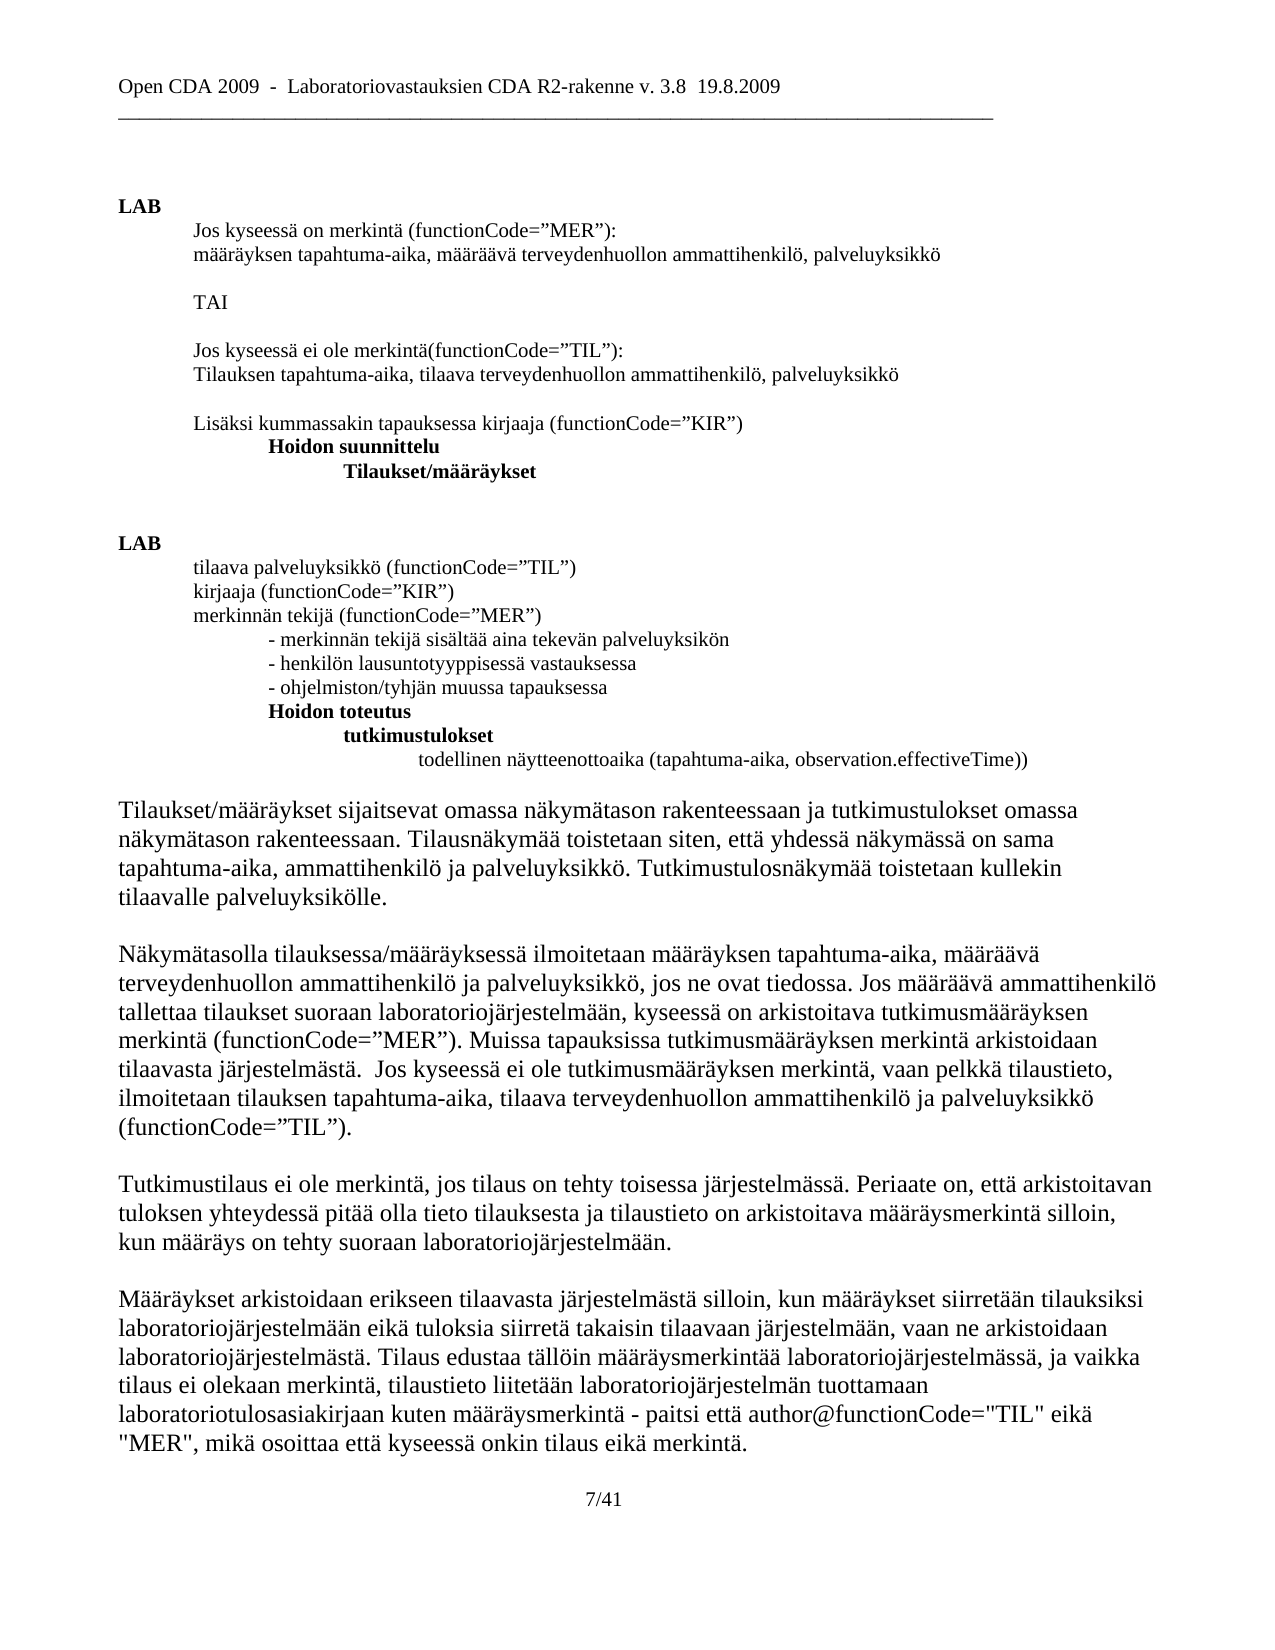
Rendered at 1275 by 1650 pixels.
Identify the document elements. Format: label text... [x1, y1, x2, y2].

text - ohjelmiston/tyhjän muussa tapauksessa [193, 675, 1157, 699]
text todellinen näytteenottoaika (tapahtuma-aika, observation.effectiveTime)) [343, 747, 1157, 771]
text LAB [118, 194, 1157, 218]
text Tilaukset/määräykset sijaitsevat omassa näkymätason rakenteessaan ja tutkimustulokset omassa näkymätason rakenteessaan. Tilausnäkymää toistetaan siten, että yhdessä näkymässä on sama tapahtuma-aika, ammattihenkilö ja palveluyksikkö. Tutkimustulosnäkymää toistetaan kullekin tilaavalle palveluyksikölle. [118, 795, 1157, 910]
text Määräykset arkistoidaan erikseen tilaavasta järjestelmästä silloin, kun määräykset siirretään tilauksiksi laboratoriojärjestelmään eikä tuloksia siirretä takaisin tilaavaan järjestelmään, vaan ne arkistoidaan laboratoriojärjestelmästä. Tilaus edustaa tällöin määräysmerkintää laboratoriojärjestelmässä, ja vaikka tilaus ei olekaan merkintä, tilaustieto liitetään laboratoriojärjestelmän tuottamaan laboratoriotulosasiakirjaan kuten määräysmerkintä - paitsi että author@functionCode="TIL" eikä "MER", mikä osoittaa että kyseessä onkin tilaus eikä merkintä. [118, 1284, 1157, 1457]
text kirjaaja (functionCode=”KIR”) [118, 579, 1157, 603]
text Tutkimustilaus ei ole merkintä, jos tilaus on tehty toisessa järjestelmässä. Periaate on, että arkistoitavan tuloksen yhteydessä pitää olla tieto tilauksesta ja tilaustieto on arkistoitava määräysmerkintä silloin, kun määräys on tehty suoraan laboratoriojärjestelmään. [118, 1169, 1157, 1255]
text Tilaukset/määräykset [118, 458, 1157, 483]
text Jos kyseessä on merkintä (functionCode=”MER”): [118, 218, 1157, 242]
text merkinnän tekijä (functionCode=”MER”) [118, 603, 1157, 627]
text Hoidon toteutus [118, 699, 1157, 723]
text Tilauksen tapahtuma-aika, tilaava terveydenhuollon ammattihenkilö, palveluyksikkö [118, 362, 1157, 386]
text - henkilön lausuntotyyppisessä vastauksessa [193, 651, 1157, 675]
text TAI [118, 290, 1157, 314]
text Hoidon suunnittelu [118, 434, 1157, 458]
text Näkymätasolla tilauksessa/määräyksessä ilmoitetaan määräyksen tapahtuma-aika, määräävä terveydenhuollon ammattihenkilö ja palveluyksikkö, jos ne ovat tiedossa. Jos määräävä ammattihenkilö tallettaa tilaukset suoraan laboratoriojärjestelmään, kyseessä on arkistoitava tutkimusmääräyksen merkintä (functionCode=”MER”). Muissa tapauksissa tutkimusmääräyksen merkintä arkistoidaan tilaavasta järjestelmästä. Jos kyseessä ei ole tutkimusmääräyksen merkintä, vaan pelkkä tilaustieto, ilmoitetaan tilauksen tapahtuma-aika, tilaava terveydenhuollon ammattihenkilö ja palveluyksikkö (functionCode=”TIL”). [118, 939, 1157, 1140]
text - merkinnän tekijä sisältää aina tekevän palveluyksikön [193, 627, 1157, 651]
text Lisäksi kummassakin tapauksessa kirjaaja (functionCode=”KIR”) [118, 410, 1157, 434]
text Jos kyseessä ei ole merkintä(functionCode=”TIL”): [118, 338, 1157, 362]
text tilaava palveluyksikkö (functionCode=”TIL”) [118, 555, 1157, 579]
text määräyksen tapahtuma-aika, määräävä terveydenhuollon ammattihenkilö, palveluyksikkö [118, 242, 1157, 266]
text LAB [118, 531, 1157, 555]
text tutkimustulokset [118, 723, 1157, 747]
